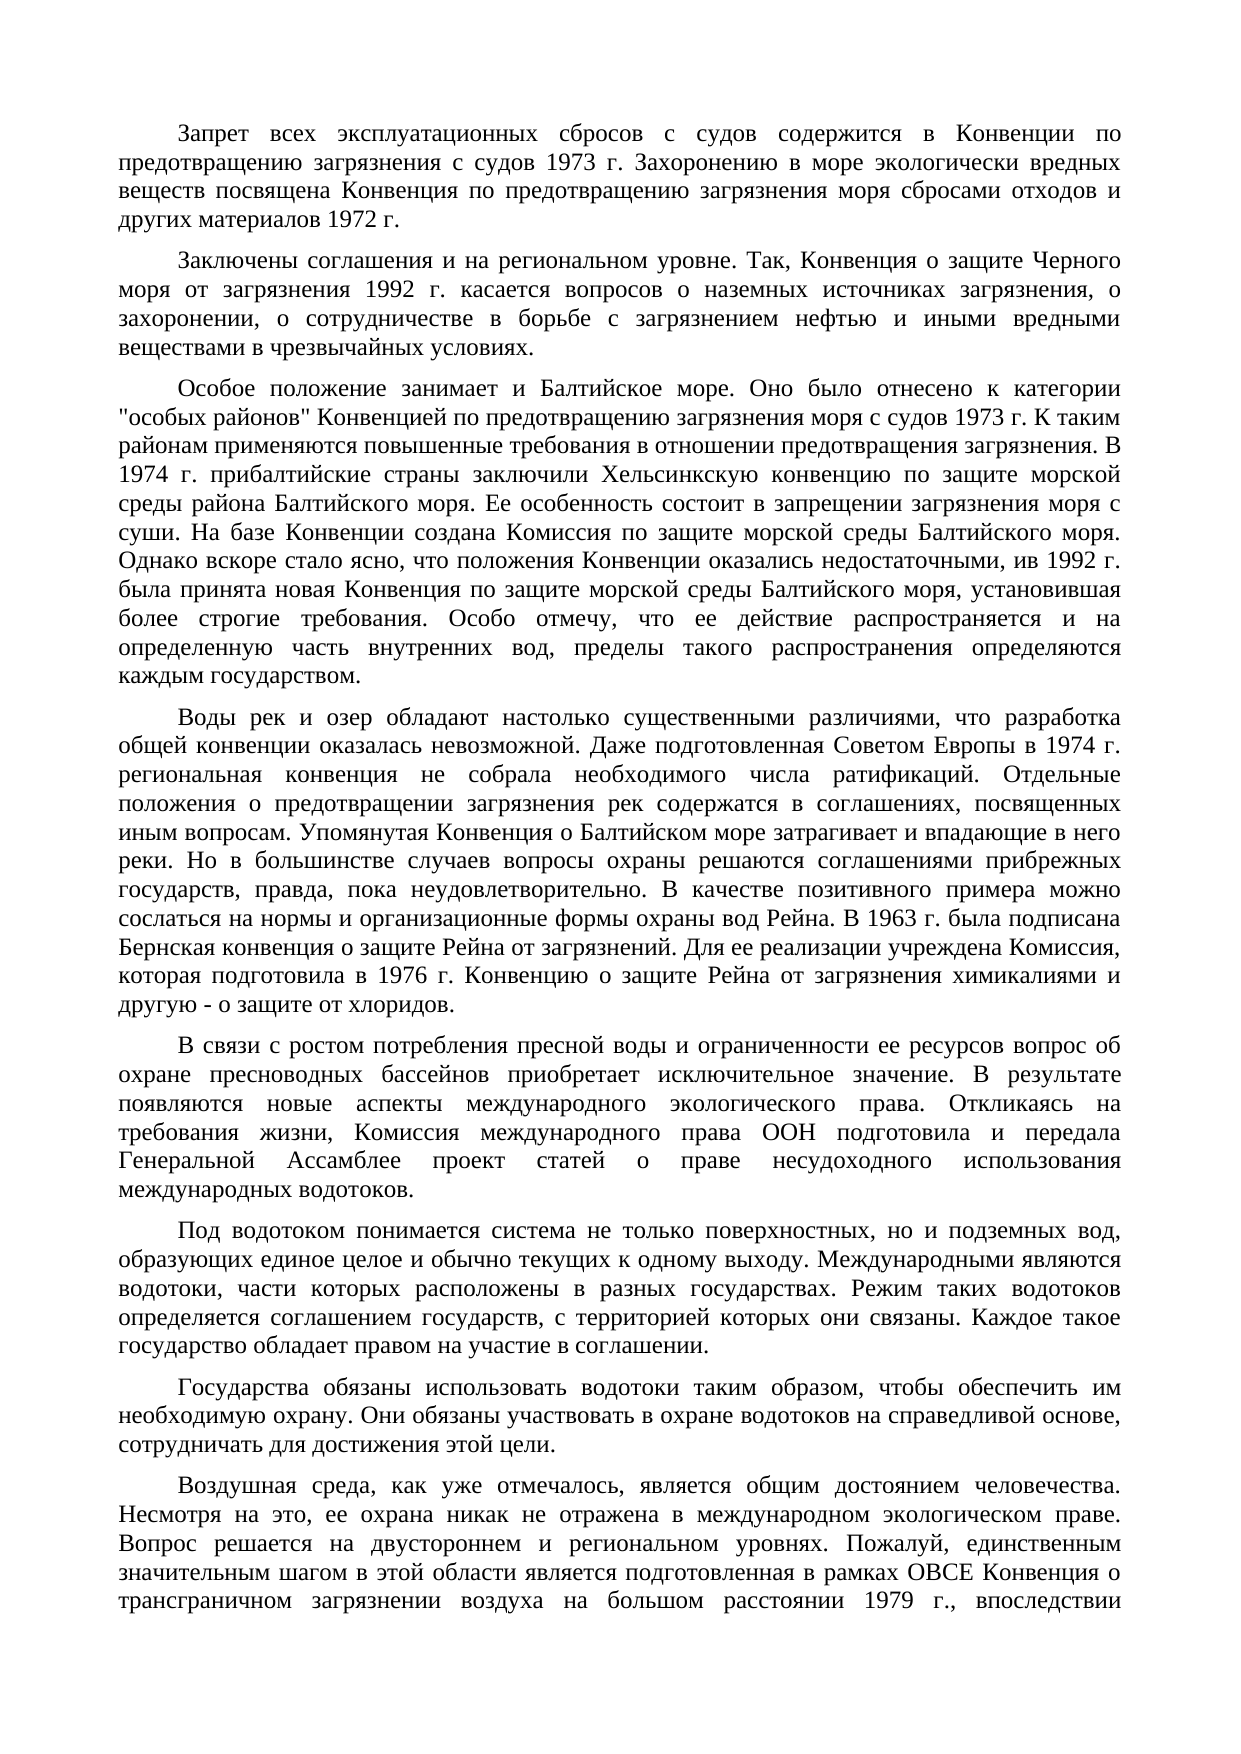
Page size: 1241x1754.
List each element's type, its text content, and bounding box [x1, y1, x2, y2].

text В связи с ростом потребления пресной воды и ограниченности ее ресурсов вопрос об охране пресноводных бассейнов приобретает исключительное значение. В результате появляются новые аспекты международного экологического права. Откликаясь на требования жизни, Комиссия международного права ООН подготовила и передала Генеральной Ассамблее проект статей о праве несудоходного использования международных водотоков. [118, 1031, 1122, 1203]
text Воды рек и озер обладают настолько существенными различиями, что разработка общей конвенции оказалась невозможной. Даже подготовленная Советом Европы в 1974 г. региональная конвенция не собрала необходимого числа ратификаций. Отдельные положения о предотвращении загрязнения рек содержатся в соглашениях, посвященных иным вопросам. Упомянутая Конвенция о Балтийском море затрагивает и впадающие в него реки. Но в большинстве случаев вопросы охраны решаются соглашениями прибрежных государств, правда, пока неудовлетворительно. В качестве позитивного примера можно сослаться на нормы и организационные формы охраны вод Рейна. В 1963 г. была подписана Бернская конвенция о защите Рейна от загрязнений. Для ее реализации учреждена Комиссия, которая подготовила в 1976 г. Конвенцию о защите Рейна от загрязнения химикалиями и другую - о защите от хлоридов. [118, 702, 1122, 1018]
text Особое положение занимает и Балтийское море. Оно было отнесено к категории "особых районов" Конвенцией по предотвращению загрязнения моря с судов 1973 г. К таким районам применяются повышенные требования в отношении предотвращения загрязнения. В 1974 г. прибалтийские страны заключили Хельсинкскую конвенцию по защите морской среды района Балтийского моря. Ее особенность состоит в запрещении загрязнения моря с суши. На базе Конвенции создана Комиссия по защите морской среды Балтийского моря. Однако вскоре стало ясно, что положения Конвенции оказались недостаточными, ив 1992 г. была принята новая Конвенция по защите морской среды Балтийского моря, установившая более строгие требования. Особо отмечу, что ее действие распространяется и на определенную часть внутренних вод, пределы такого распространения определяются каждым государством. [118, 373, 1122, 689]
text Запрет всех эксплуатационных сбросов с судов содержится в Конвенции по предотвращению загрязнения с судов 1973 г. Захоронению в море экологически вредных веществ посвящена Конвенция по предотвращению загрязнения моря сбросами отходов и других материалов 1972 г. [118, 118, 1122, 233]
text Заключены соглашения и на региональном уровне. Так, Конвенция о защите Черного моря от загрязнения 1992 г. касается вопросов о наземных источниках загрязнения, о захоронении, о сотрудничестве в борьбе с загрязнением нефтью и иными вредными веществами в чрезвычайных условиях. [118, 246, 1122, 361]
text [118, 1471, 1122, 1614]
text Государства обязаны использовать водотоки таким образом, чтобы обеспечить им необходимую охрану. Они обязаны участвовать в охране водотоков на справедливой основе, сотрудничать для достижения этой цели. [118, 1372, 1122, 1458]
text Под водотоком понимается система не только поверхностных, но и подземных вод, образующих единое целое и обычно текущих к одному выходу. Международными являются водотоки, части которых расположены в разных государствах. Режим таких водотоков определяется соглашением государств, с территорией которых они связаны. Каждое такое государство обладает правом на участие в соглашении. [118, 1216, 1122, 1359]
